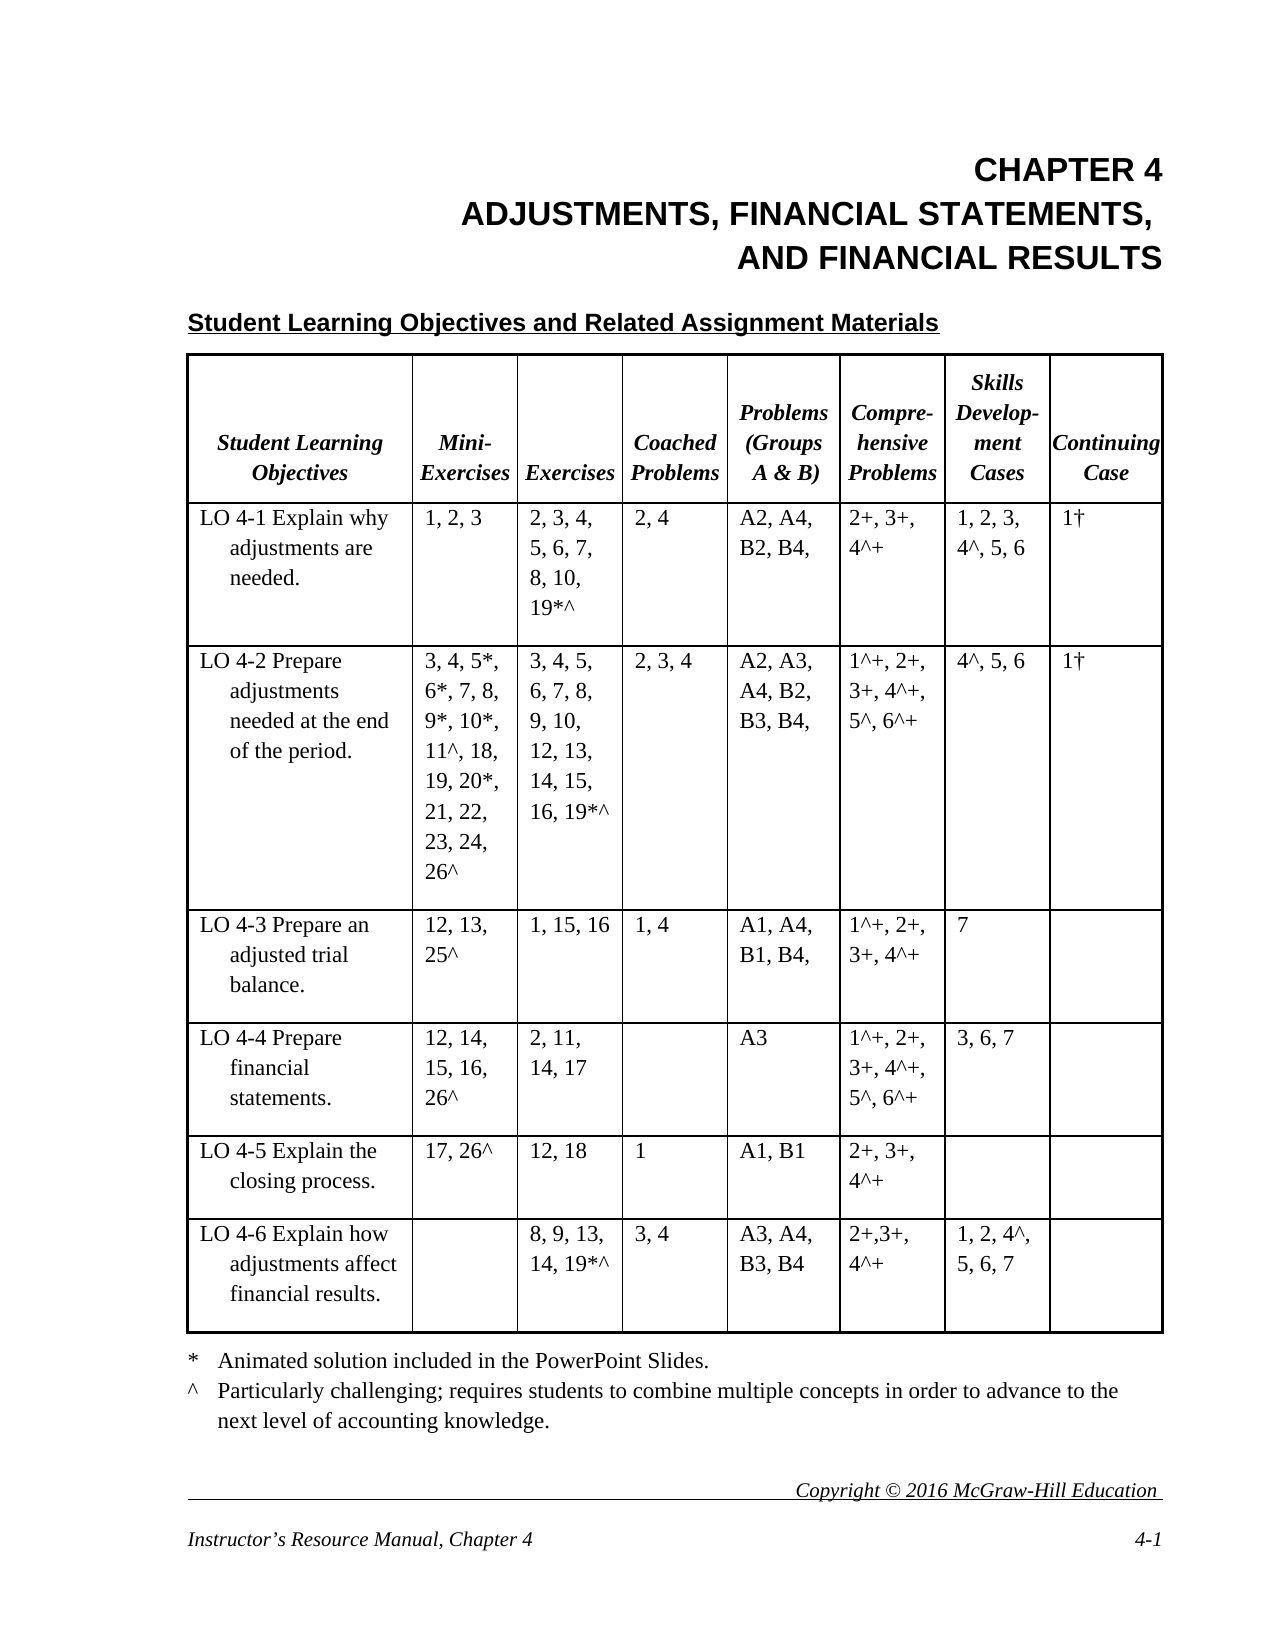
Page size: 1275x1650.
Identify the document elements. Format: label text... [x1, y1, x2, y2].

table_cell 1, 4 [623, 911, 727, 1022]
table_cell LO 4-6 Explain how adjustments affect financial results. [189, 1220, 412, 1331]
table_header Continuing Case [1051, 356, 1161, 502]
table_cell 1† [1051, 647, 1161, 909]
table_cell A3, A4, B3, B4 [728, 1220, 839, 1331]
table_cell LO 4-2 Prepare adjustments needed at the end of the period. [189, 647, 412, 909]
table_cell 1, 15, 16 [518, 911, 622, 1022]
table_header Coached Problems [623, 356, 727, 502]
table_cell A1, B1 [728, 1137, 839, 1218]
table_cell 3, 6, 7 [946, 1024, 1049, 1135]
table_header Skills Develop-ment Cases [946, 356, 1049, 502]
table_header Exercises [518, 356, 622, 502]
table_cell 1, 2, 3, 4^, 5, 6 [946, 504, 1049, 645]
table_cell 4^, 5, 6 [946, 647, 1049, 909]
table_cell [413, 1220, 517, 1331]
table_cell 2+,3+, 4^+ [841, 1220, 944, 1331]
table_cell 1^+, 2+, 3+, 4^+, 5^, 6^+ [841, 647, 944, 909]
table_cell 3, 4, 5*, 6*, 7, 8, 9*, 10*, 11^, 18, 19, 20*, 21, 22, 23, 24, 26^ [413, 647, 517, 909]
table_cell [1051, 1220, 1161, 1331]
table_cell 12, 14, 15, 16, 26^ [413, 1024, 517, 1135]
table_cell 2, 3, 4, 5, 6, 7, 8, 10, 19*^ [518, 504, 622, 645]
table_cell LO 4-3 Prepare an adjusted trial balance. [189, 911, 412, 1022]
text CHAPTER 4 adjustments, financial statements, and financial results [187, 150, 1162, 277]
table_cell A1, A4, B1, B4, [728, 911, 839, 1022]
table_cell A2, A3, A4, B2, B3, B4, [728, 647, 839, 909]
subtitle Student Learning Objectives and Related Assignment Materials [187, 307, 1162, 336]
table_header Compre-hensive Problems [841, 356, 944, 502]
table_cell 1^+, 2+, 3+, 4^+, 5^, 6^+ [841, 1024, 944, 1135]
table_cell [623, 1024, 727, 1135]
table_cell 17, 26^ [413, 1137, 517, 1218]
table_cell 3, 4, 5, 6, 7, 8, 9, 10, 12, 13, 14, 15, 16, 19*^ [518, 647, 622, 909]
table_cell 12, 18 [518, 1137, 622, 1218]
table_cell [1051, 1137, 1161, 1218]
table_cell [1051, 1024, 1161, 1135]
table_cell 1, 2, 3 [413, 504, 517, 645]
table_cell 1† [1051, 504, 1161, 645]
table_cell LO 4-4 Prepare financial statements. [189, 1024, 412, 1135]
table_header Mini-Exercises [413, 356, 517, 502]
table_cell A3 [728, 1024, 839, 1135]
table_cell A2, A4, B2, B4, [728, 504, 839, 645]
table_header Problems (Groups A & B) [728, 356, 839, 502]
table_cell 1^+, 2+, 3+, 4^+ [841, 911, 944, 1022]
table_cell 12, 13, 25^ [413, 911, 517, 1022]
table_cell 1, 2, 4^, 5, 6, 7 [946, 1220, 1049, 1331]
table_cell 2, 4 [623, 504, 727, 645]
table_cell 2, 11, 14, 17 [518, 1024, 622, 1135]
table_cell 2+, 3+, 4^+ [841, 504, 944, 645]
table_cell 2, 3, 4 [623, 647, 727, 909]
table_cell 1 [623, 1137, 727, 1218]
table_cell 3, 4 [623, 1220, 727, 1331]
table_cell 2+, 3+, 4^+ [841, 1137, 944, 1218]
table_cell LO 4-5 Explain the closing process. [189, 1137, 412, 1218]
table_cell [946, 1137, 1049, 1218]
table_cell LO 4-1 Explain why adjustments are needed. [189, 504, 412, 645]
table_cell 8, 9, 13, 14, 19*^ [518, 1220, 622, 1331]
table_cell [1051, 911, 1161, 1022]
table_cell 7 [946, 911, 1049, 1022]
text * Animated solution included in the PowerPoint Slides. [187, 1347, 1162, 1373]
table_header Student Learning Objectives [189, 356, 412, 502]
text ^ Particularly challenging; requires students to combine multiple concepts in order to advance to the next level of accounting knowledge. [187, 1377, 1162, 1433]
